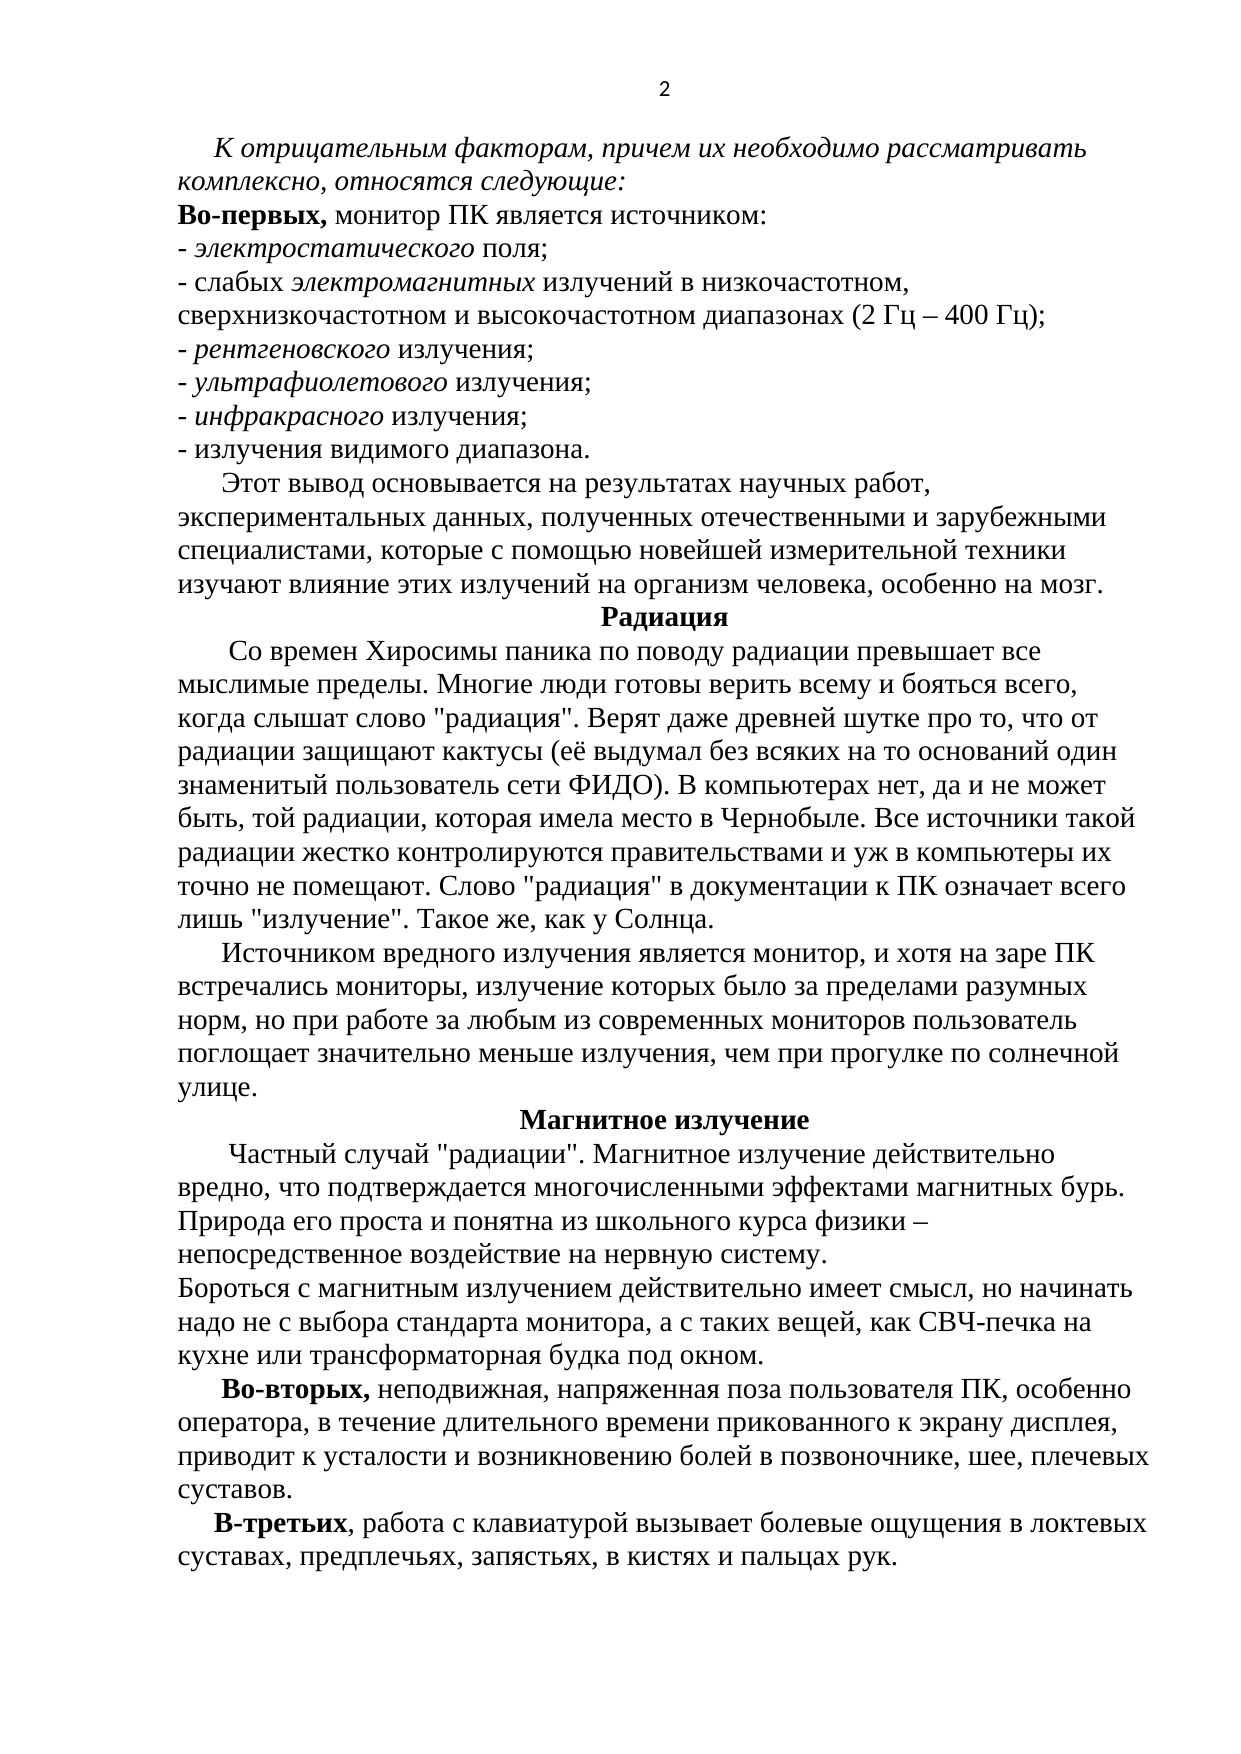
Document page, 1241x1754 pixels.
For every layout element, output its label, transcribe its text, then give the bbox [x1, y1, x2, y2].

text Частный случай "радиации". Магнитное излучение действительно вредно, что подтверждается многочисленными эффектами магнитных бурь. Природа его проста и понятна из школьного курса физики – непосредственное воздействие на нервную систему. Бороться с магнитным излучением действительно имеет смысл, но начинать надо не с выбора стандарта монитора, а с таких вещей, как СВЧ-печка на кухне или трансформаторная будка под окном. [177, 1136, 1152, 1371]
text Радиация [177, 599, 1152, 633]
text Во-первых, монитор ПК является источником: [177, 197, 1152, 230]
text - инфракрасного излучения; [177, 398, 1152, 432]
text - рентгеновского излучения; [177, 331, 1152, 364]
text Магнитное излучение [177, 1102, 1152, 1136]
text - слабых электромагнитных излучений в низкочастотном, сверхнизкочастотном и высокочастотном диапазонах (2 Гц – 400 Гц); [177, 264, 1152, 331]
text - излучения видимого диапазона. [177, 432, 1152, 465]
text - ультрафиолетового излучения; [177, 364, 1152, 398]
text Во-вторых, неподвижная, напряженная поза пользователя ПК, особенно оператора, в течение длительного времени прикованного к экрану дисплея, приводит к усталости и возникновению болей в позвоночнике, шее, плечевых суставов. [177, 1371, 1152, 1505]
text Этот вывод основывается на результатах научных работ, экспериментальных данных, полученных отечественными и зарубежными специалистами, которые с помощью новейшей измерительной техники изучают влияние этих излучений на организм человека, особенно на мозг. [177, 465, 1152, 599]
text В-третьих, работа с клавиатурой вызывает болевые ощущения в локтевых суставах, предплечьях, запястьях, в кистях и пальцах рук. [177, 1505, 1152, 1572]
text Со времен Хиросимы паника по поводу радиации превышает все мыслимые пределы. Многие люди готовы верить всему и бояться всего, когда слышат слово "радиация". Верят даже древней шутке про то, что от радиации защищают кактусы (её выдумал без всяких на то оснований один знаменитый пользователь сети ФИДО). В компьютерах нет, да и не может быть, той радиации, которая имела место в Чернобыле. Все источники такой радиации жестко контролируются правительствами и уж в компьютеры их точно не помещают. Слово "радиация" в документации к ПК означает всего лишь "излучение". Такое же, как у Солнца. Источником вредного излучения является монитор, и хотя на заре ПК встречались мониторы, излучение которых было за пределами разумных норм, но при работе за любым из современных мониторов пользователь поглощает значительно меньше излучения, чем при прогулке по солнечной улице. [177, 633, 1152, 1102]
text К отрицательным факторам, причем их необходимо рассматривать комплексно, относятся следующие: [177, 130, 1152, 197]
text - электростатического поля; [177, 230, 1152, 264]
